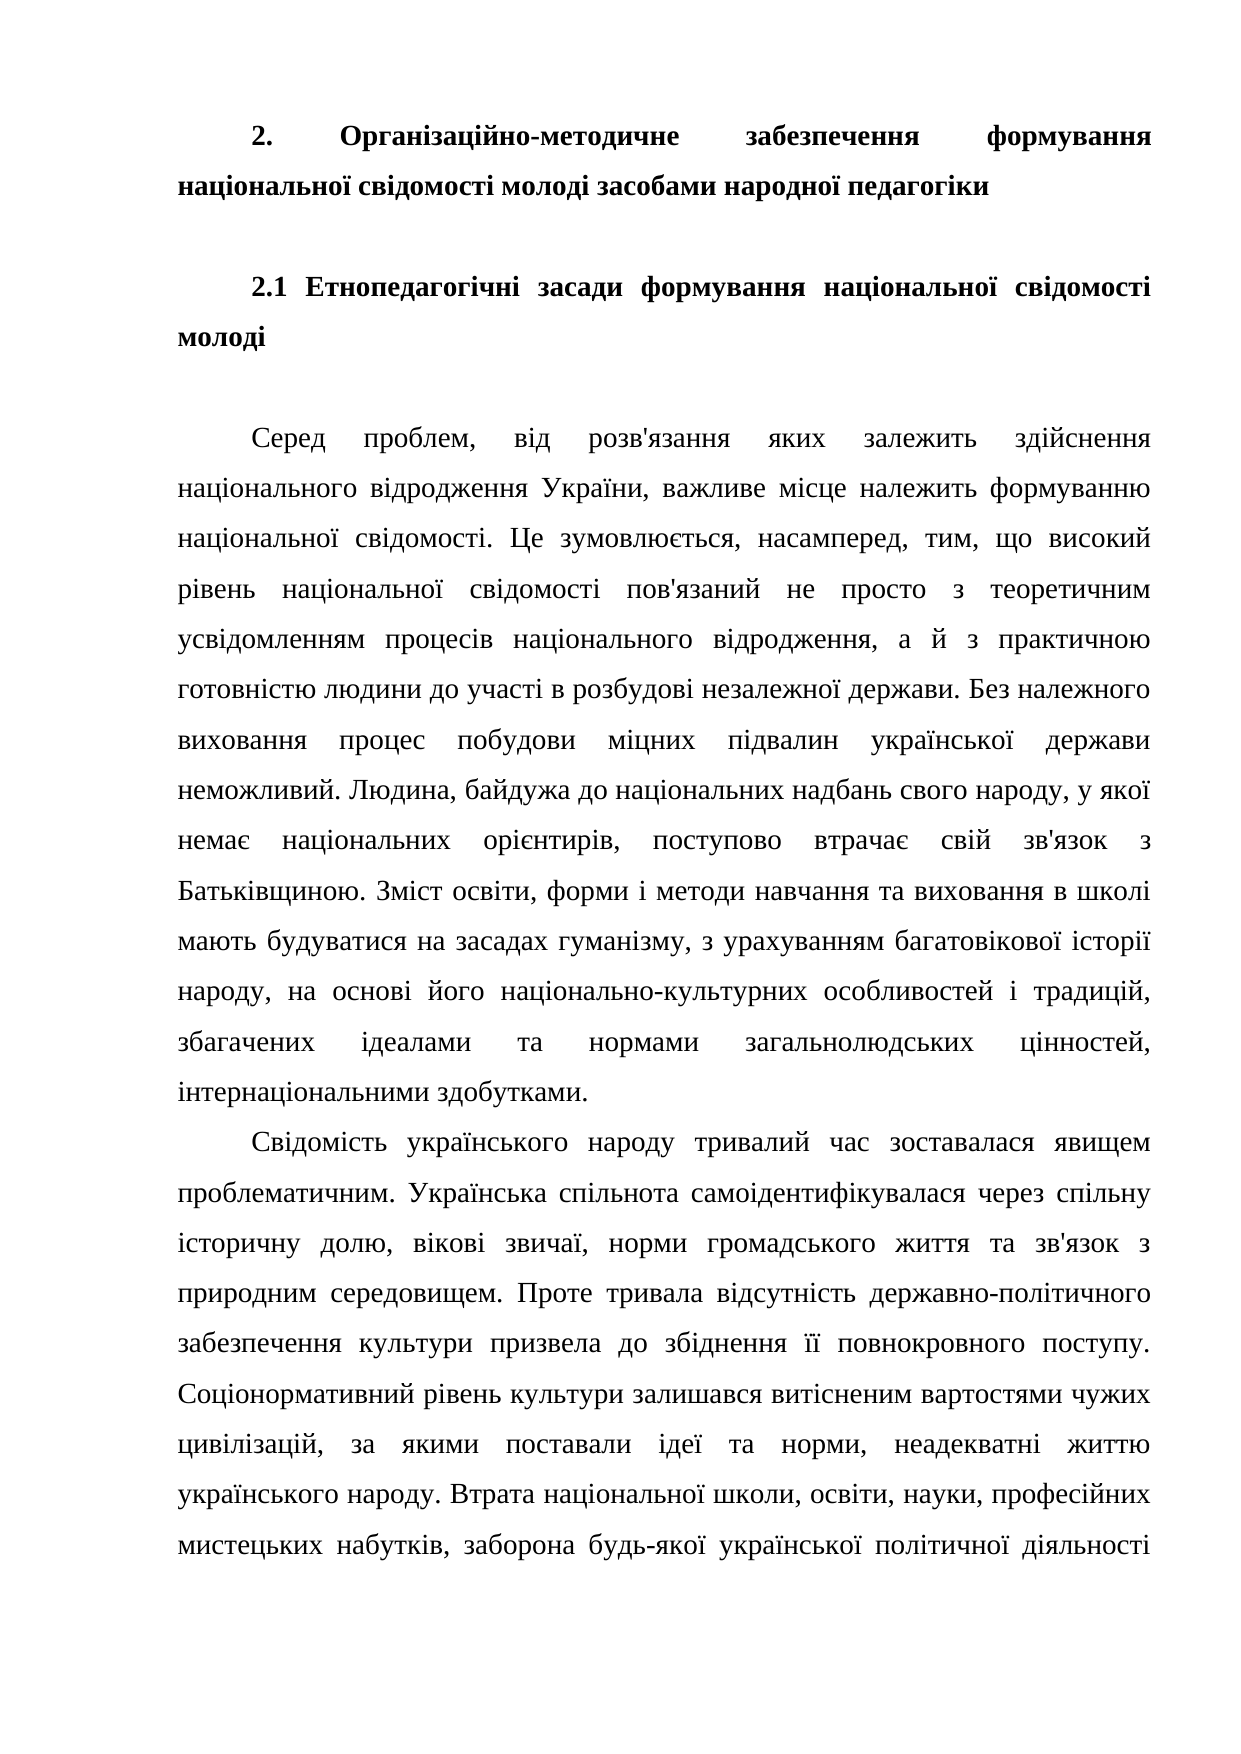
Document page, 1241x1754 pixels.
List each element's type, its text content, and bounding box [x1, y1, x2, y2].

text 2.1 Етнопедагогічні засади формування національної свідомості молоді [177, 269, 1152, 353]
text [177, 1124, 1152, 1560]
text 2. Організаційно-методичне забезпечення формування національної свідомості молоді засобами народної педагогіки [177, 118, 1152, 202]
text Серед проблем, від розв'язання яких залежить здійснення національного відродження України, важливе місце належить формуванню національної свідомості. Це зумовлюється, насамперед, тим, що високий рівень національної свідомості пов'язаний не просто з теоретичним усвідомленням процесів національного відродження, а й з практичною готовністю людини до участі в розбудові незалежної держави. Без належного виховання процес побудови міцних підвалин української держави неможливий. Людина, байдужа до національних надбань свого народу, у якої немає національних орієнтирів, поступово втрачає свій зв'язок з Батьківщиною. Зміст освіти, форми і методи навчання та виховання в школі мають будуватися на засадах гуманізму, з урахуванням багатовікової історії народу, на основі його національно-культурних особливостей і традицій, збагачених ідеалами та нормами загальнолюдських цінностей, інтернаціональними здобутками. [177, 420, 1152, 1108]
